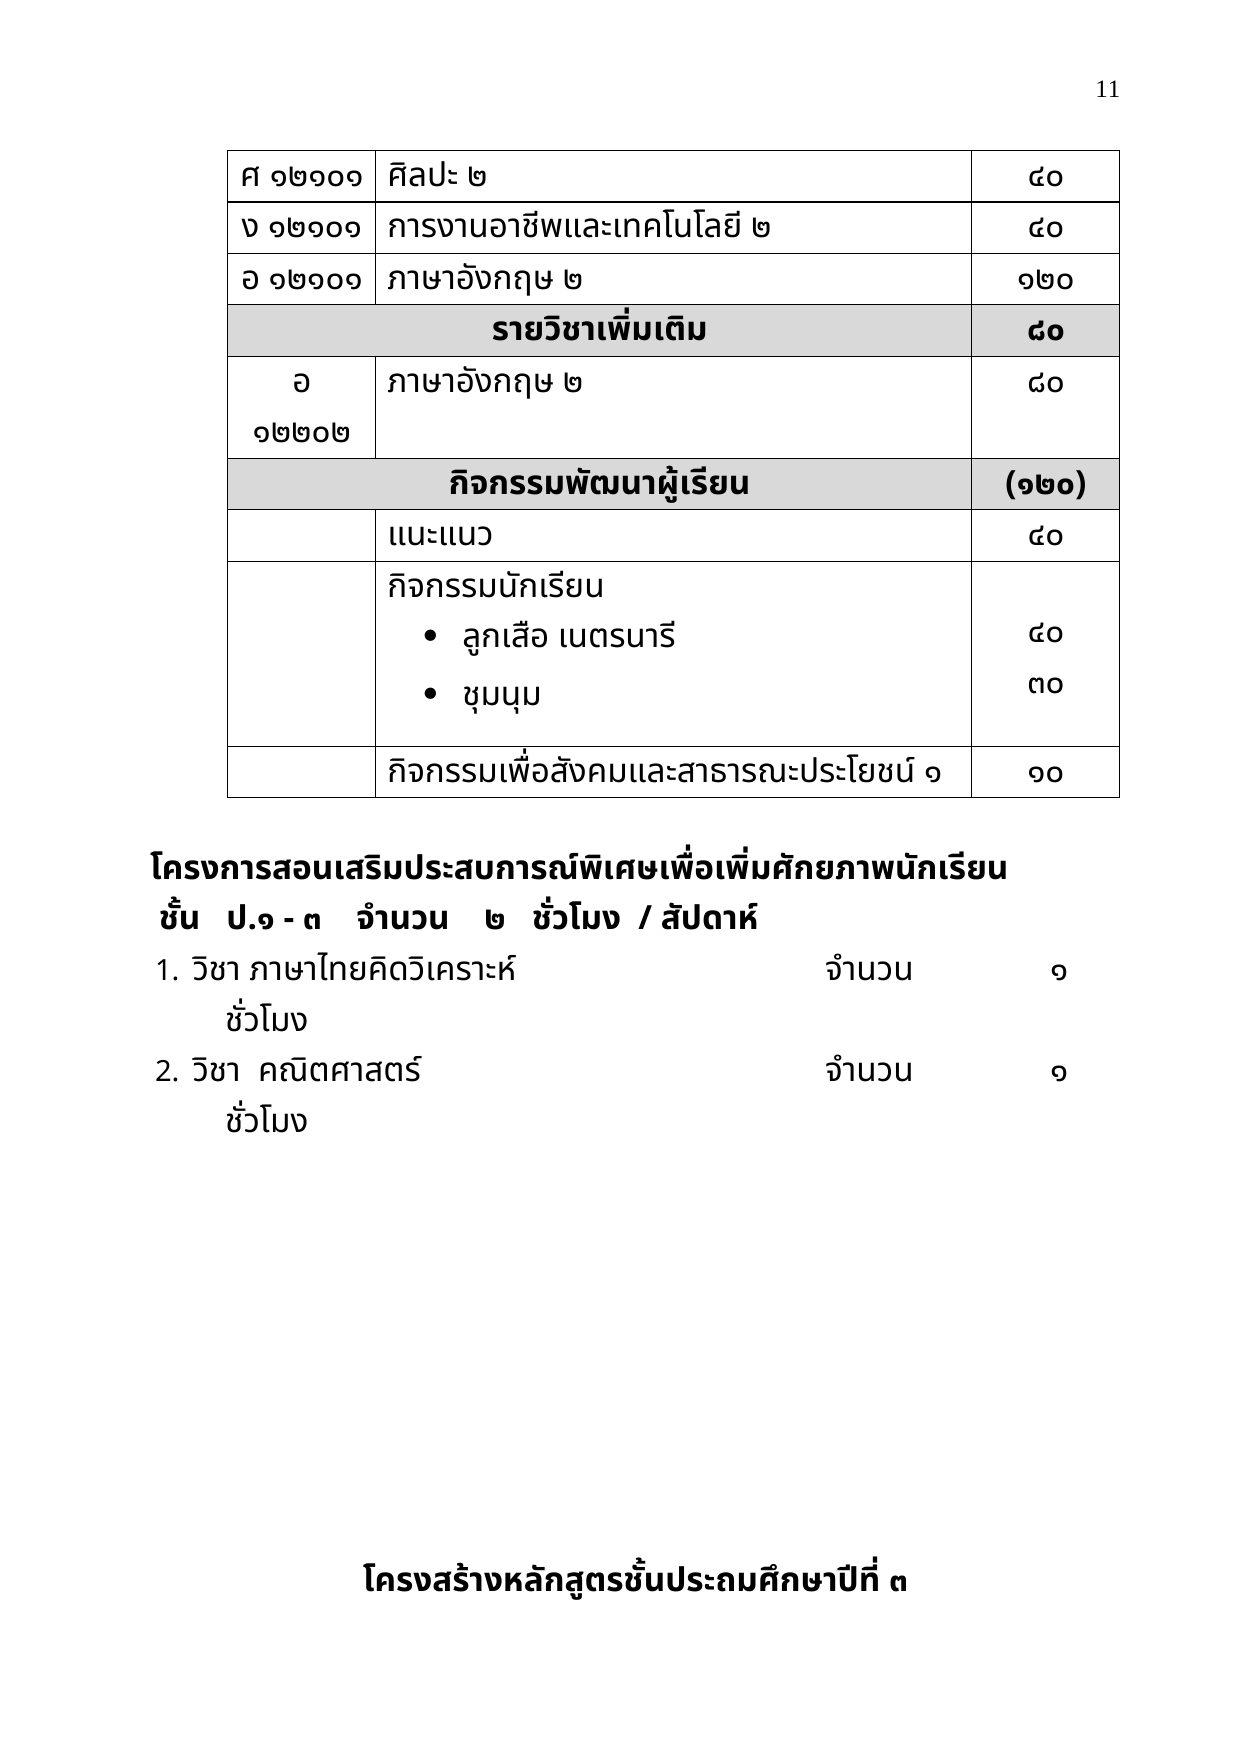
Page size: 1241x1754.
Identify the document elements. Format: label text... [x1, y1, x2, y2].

table_cell ภาษาอังกฤษ ๒ [376, 357, 971, 458]
table_cell กิจกรรมเพื่อสังคมและสาธารณะประโยชน์ ๑ [376, 747, 971, 797]
list วิชา คณิตศาสตร์ จำนวน ๑ ชั่วโมง [155, 1046, 1120, 1147]
list วิชา ภาษาไทยคิดวิเคราะห์ จำนวน ๑ ชั่วโมง [155, 945, 1120, 1046]
table_cell ศิลปะ ๒ [376, 151, 971, 201]
table_cell [228, 562, 375, 746]
table_cell แนะแนว [376, 510, 971, 561]
table_cell [228, 747, 375, 797]
table_cell อ ๑๒๑๐๑ [228, 254, 375, 304]
text โครงสร้างหลักสูตรชั้นประถมศึกษาปีที่ ๓ [150, 1556, 1120, 1606]
table_cell ๘๐ [972, 357, 1119, 458]
table_cell ๔๐ ๓๐ [972, 562, 1119, 746]
table_cell [228, 510, 375, 561]
table_cell ง ๑๒๑๐๑ [228, 203, 375, 253]
table_cell อ ๑๒๒๐๒ [228, 357, 375, 458]
table_cell กิจกรรมพัฒนาผู้เรียน [228, 459, 971, 509]
table_cell (๑๒๐) [972, 459, 1119, 509]
table_cell ๑๒๐ [972, 254, 1119, 304]
table_cell ๔๐ [972, 510, 1119, 561]
table_cell ๑๐ [972, 747, 1119, 797]
table_cell ๔๐ [972, 203, 1119, 253]
table_cell กิจกรรมนักเรียน ลูกเสือ เนตรนารี ชุมนุม [376, 562, 971, 746]
table_cell ภาษาอังกฤษ ๒ [376, 254, 971, 304]
table_cell ๔๐ [972, 151, 1119, 201]
table_cell รายวิชาเพิ่มเติม [228, 305, 971, 356]
table_cell ๘๐ [972, 305, 1119, 356]
table_cell ศ ๑๒๑๐๑ [228, 151, 375, 201]
table_cell การงานอาชีพและเทคโนโลยี ๒ [376, 203, 971, 253]
text โครงการสอนเสริมประสบการณ์พิเศษเพื่อเพิ่มศักยภาพนักเรียน [150, 844, 1120, 894]
text ชั้น ป.๑ - ๓ จำนวน ๒ ชั่วโมง / สัปดาห์ [150, 894, 1120, 945]
